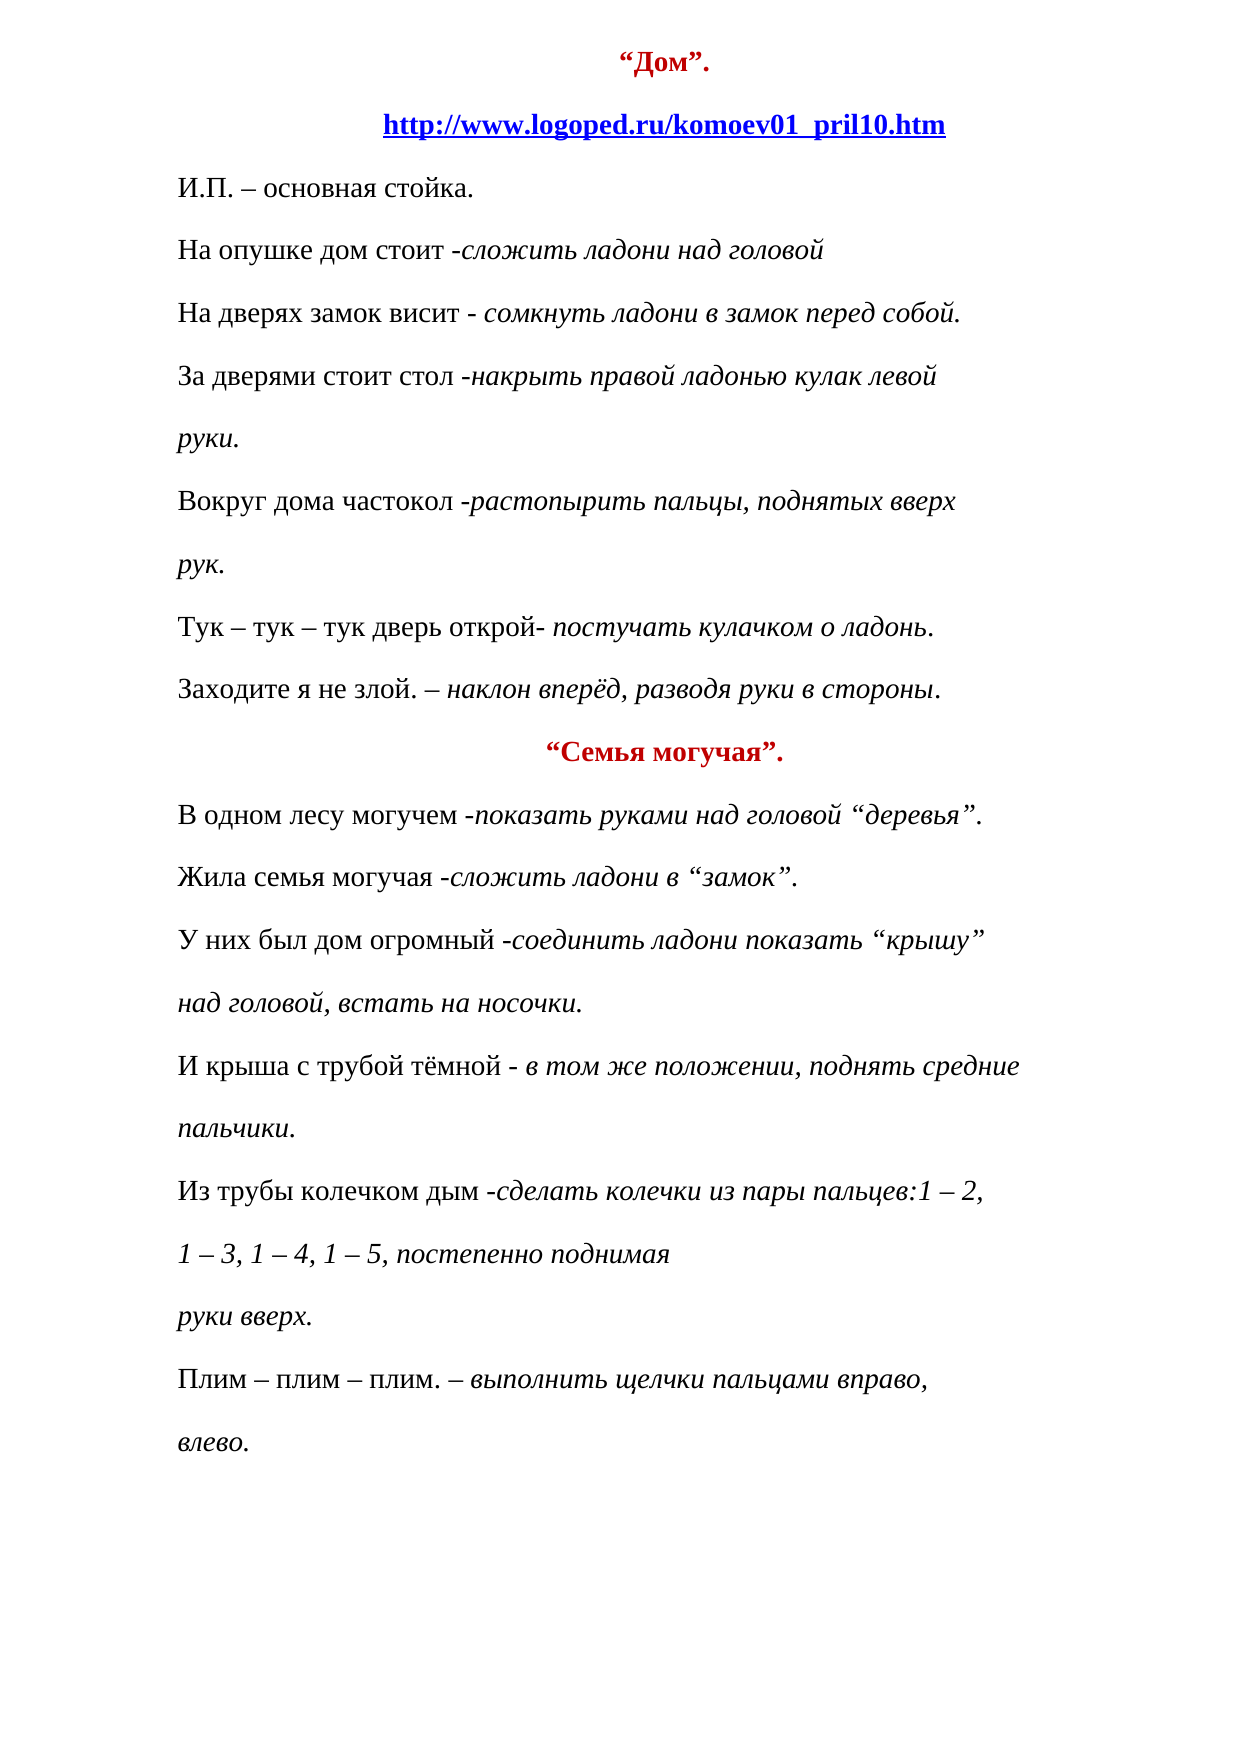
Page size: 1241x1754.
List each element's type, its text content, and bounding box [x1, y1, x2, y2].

text рук. [177, 546, 1152, 579]
text 1 – 3, 1 – 4, 1 – 5, постепенно поднимая [177, 1236, 1152, 1269]
text В одном лесу могучем -показать руками над головой “деревья”. [177, 797, 1152, 830]
text И крыша с трубой тёмной - в том же положении, поднять средние [177, 1048, 1152, 1081]
text http://www.logoped.ru/komoev01_pril10.htm [177, 107, 1152, 141]
text руки вверх. [177, 1298, 1152, 1332]
text пальчики. [177, 1110, 1152, 1144]
text влево. [177, 1424, 1152, 1457]
text Вокруг дома частокол -растопырить пальцы, поднятых вверх [177, 483, 1152, 517]
text “Дом”. [177, 44, 1152, 78]
text За дверями стоит стол -накрыть правой ладонью кулак левой [177, 358, 1152, 391]
text У них был дом огромный -соединить ладони показать “крышу” [177, 922, 1152, 956]
text над головой, встать на носочки. [177, 985, 1152, 1018]
text руки. [177, 421, 1152, 454]
text Тук – тук – тук дверь открой- постучать кулачком о ладонь. [177, 609, 1152, 642]
text На опушке дом стоит -сложить ладони над головой [177, 232, 1152, 266]
text Плим – плим – плим. – выполнить щелчки пальцами вправо, [177, 1361, 1152, 1395]
text Заходите я не злой. – наклон вперёд, разводя руки в стороны. [177, 671, 1152, 705]
text “Семья могучая”. [177, 734, 1152, 768]
text И.П. – основная стойка. [177, 170, 1152, 203]
text На дверях замок висит - сомкнуть ладони в замок перед собой. [177, 295, 1152, 329]
text Жила семья могучая -сложить ладони в “замок”. [177, 859, 1152, 893]
text Из трубы колечком дым -сделать колечки из пары пальцев:1 – 2, [177, 1173, 1152, 1207]
